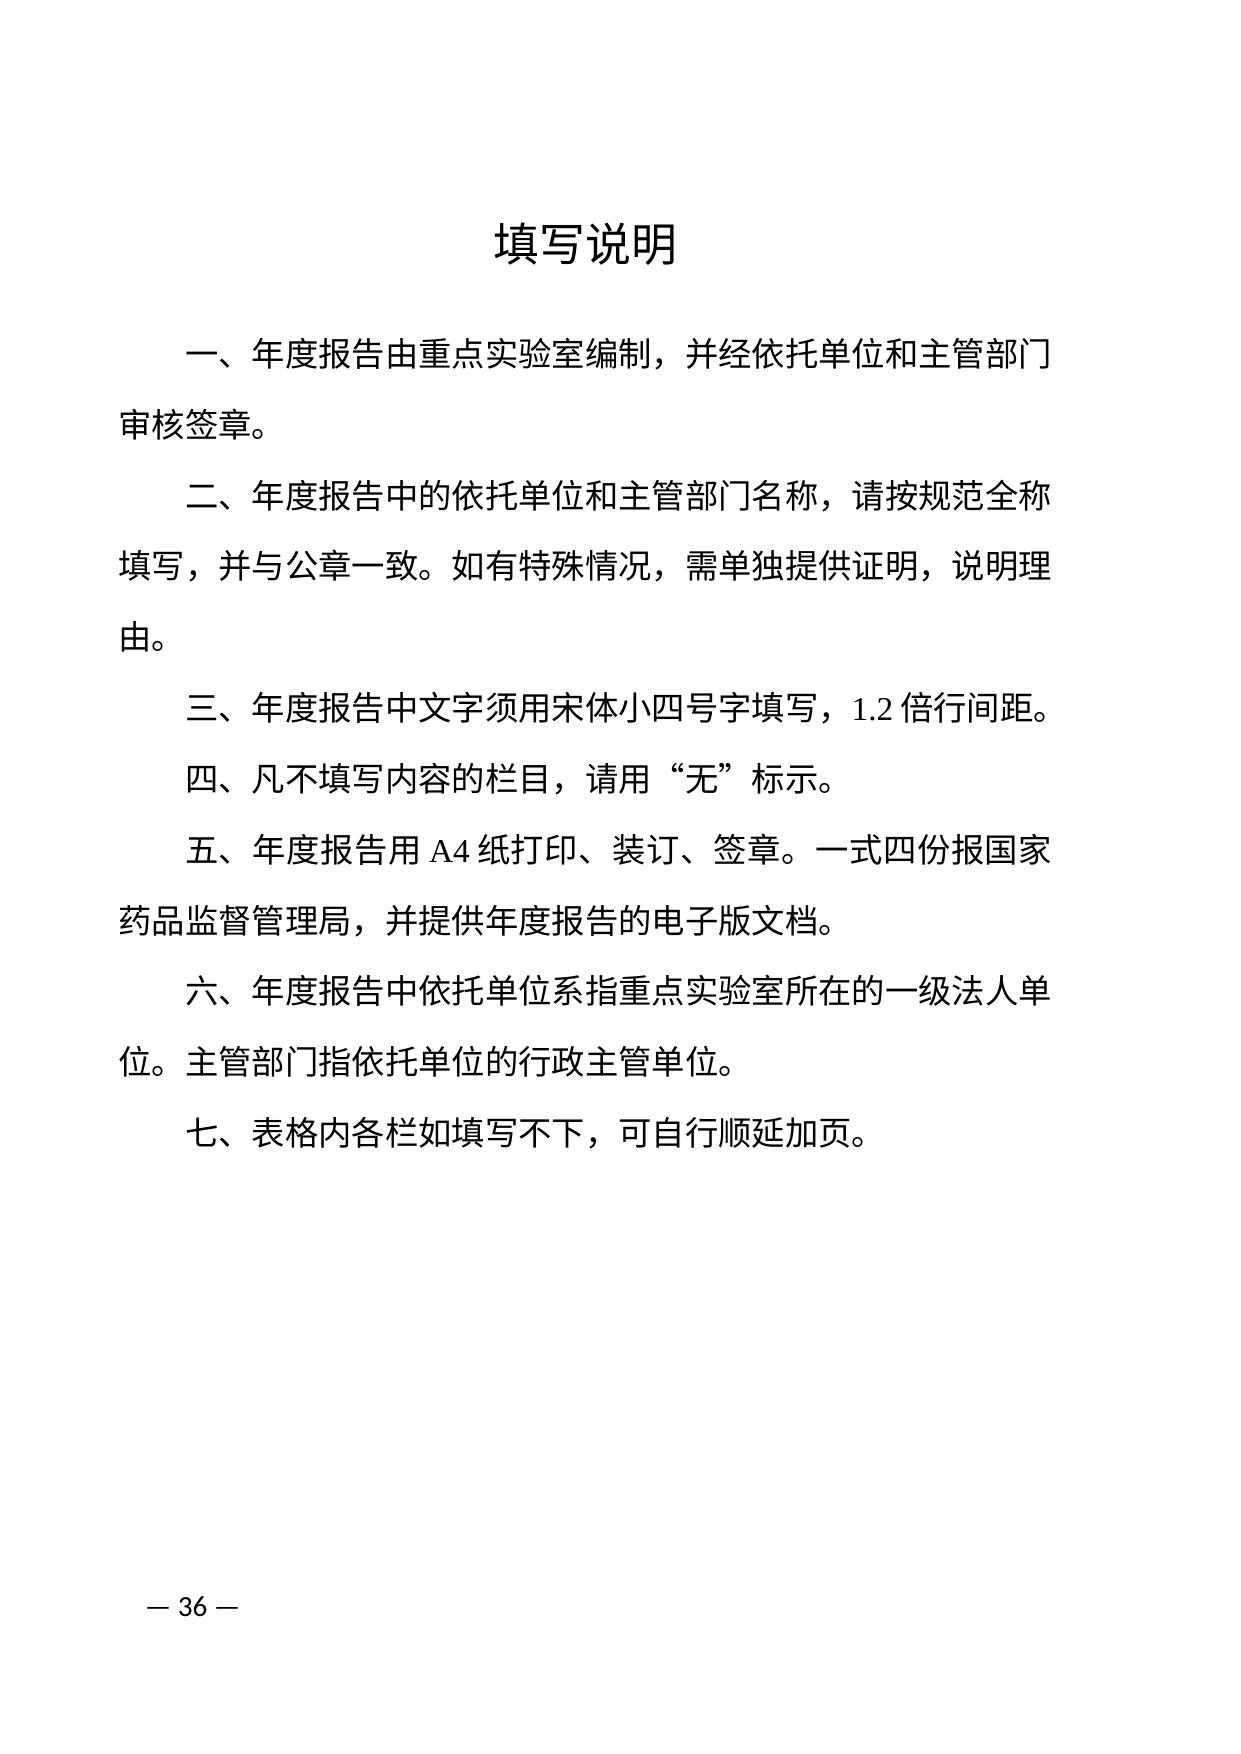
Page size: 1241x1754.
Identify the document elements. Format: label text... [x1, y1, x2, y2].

text 一、年度报告由重点实验室编制，并经依托单位和主管部门审核签章。 [118, 328, 1053, 447]
text 六、年度报告中依托单位系指重点实验室所在的一级法人单位。主管部门指依托单位的行政主管单位。 [118, 965, 1053, 1084]
text 四、凡不填写内容的栏目，请用“无”标示。 [118, 753, 1053, 801]
text 填写说明 [118, 211, 1053, 274]
text 五、年度报告用A4纸打印、装订、签章。一式四份报国家药品监督管理局，并提供年度报告的电子版文档。 [118, 824, 1053, 943]
text 二、年度报告中的依托单位和主管部门名称，请按规范全称填写，并与公章一致。如有特殊情况，需单独提供证明，说明理由。 [118, 469, 1053, 659]
text 三、年度报告中文字须用宋体小四号字填写，1.2倍行间距。 [118, 682, 1053, 730]
text 七、表格内各栏如填写不下，可自行顺延加页。 [118, 1107, 1053, 1155]
